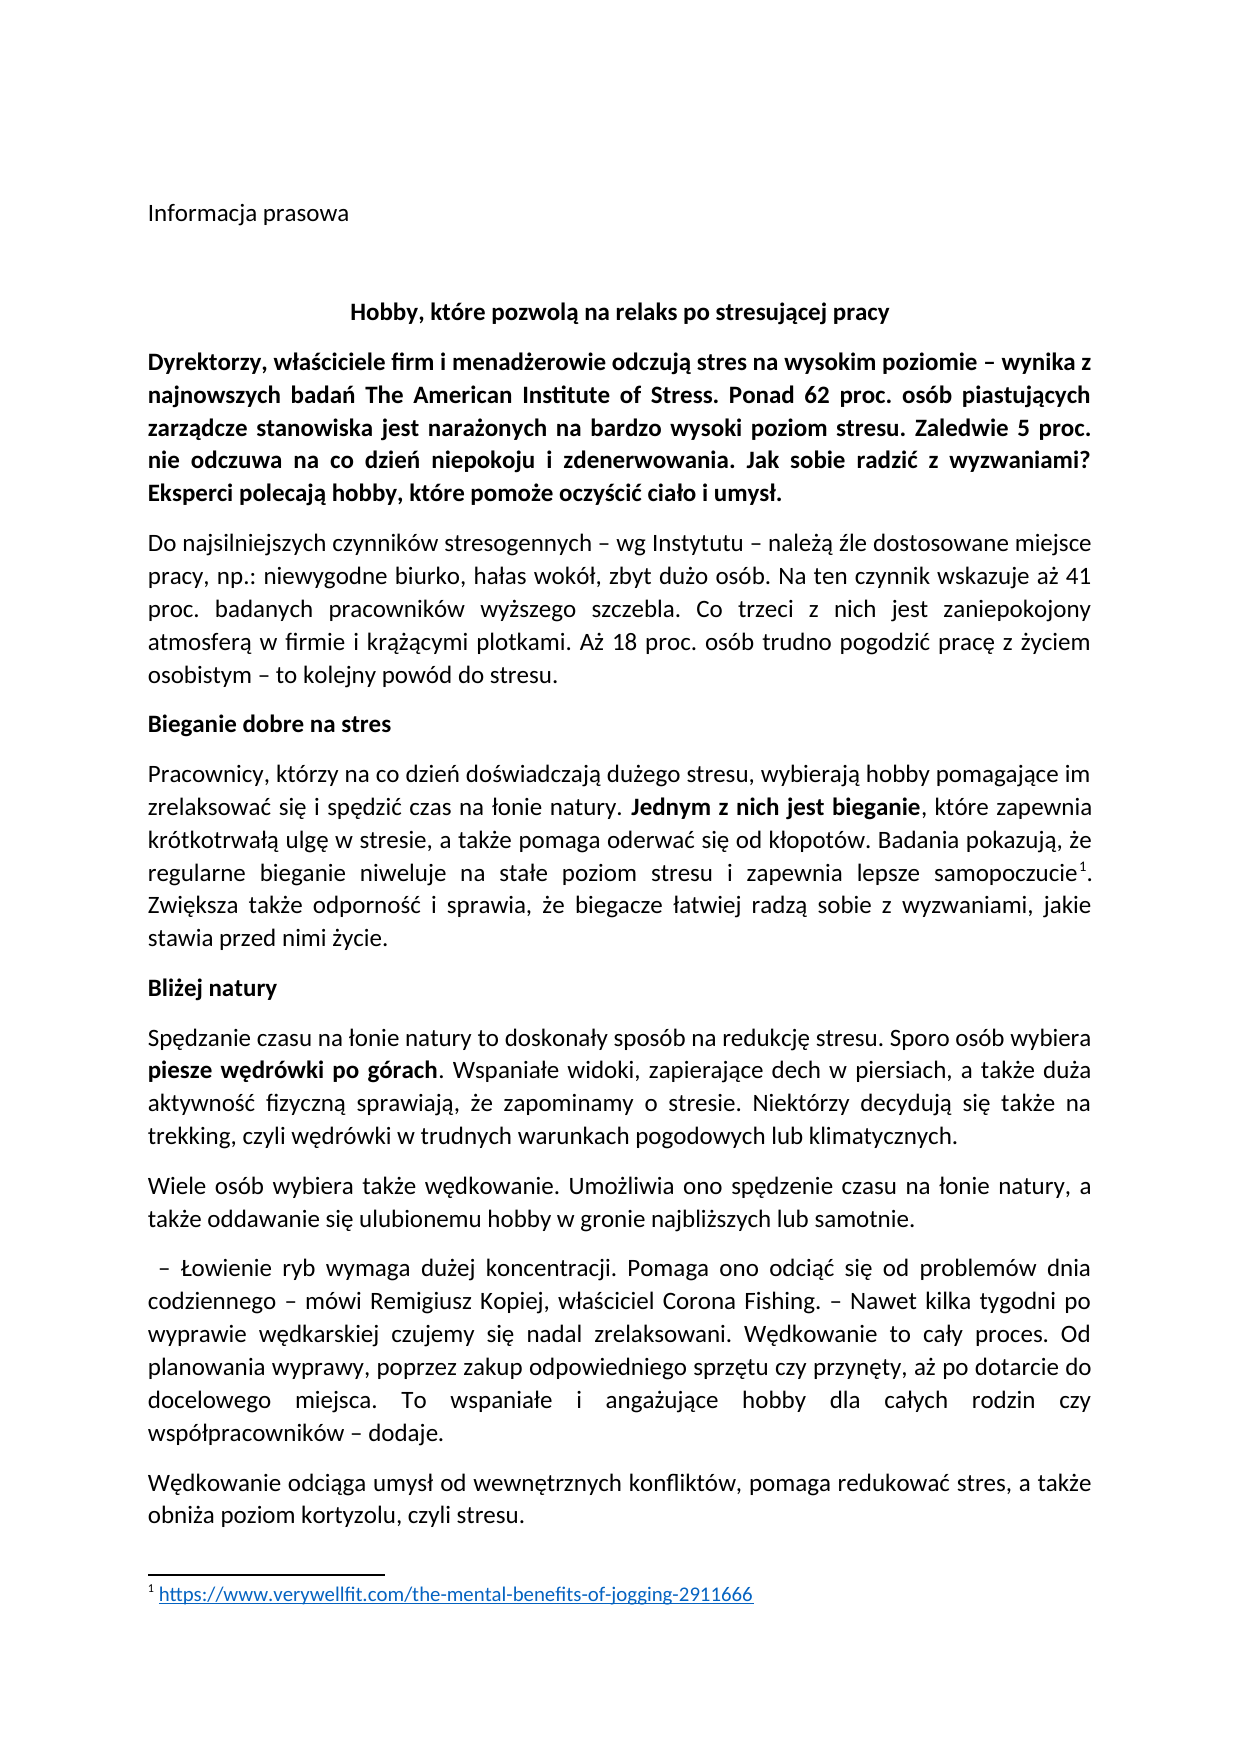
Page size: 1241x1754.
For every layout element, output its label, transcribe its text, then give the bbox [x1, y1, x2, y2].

text Hobby, które pozwolą na relaks po stresującej pracy [148, 296, 1093, 327]
text Bieganie dobre na stres [148, 708, 1093, 739]
text Dyrektorzy, właściciele firm i menadżerowie odczują stres na wysokim poziomie – wynika z najnowszych badań The American Institute of Stress. Ponad 62 proc. osób piastujących zarządcze stanowiska jest narażonych na bardzo wysoki poziom stresu. Zaledwie 5 proc. nie odczuwa na co dzień niepokoju i zdenerwowania. Jak sobie radzić z wyzwaniami? Eksperci polecają hobby, które pomoże oczyścić ciało i umysł. [148, 346, 1093, 508]
text Pracownicy, którzy na co dzień doświadczają dużego stresu, wybierają hobby pomagające im zrelaksować się i spędzić czas na łonie natury. Jednym z nich jest bieganie, które zapewnia krótkotrwałą ulgę w stresie, a także pomaga oderwać się od kłopotów. Badania pokazują, że regularne bieganie niweluje na stałe poziom stresu i zapewnia lepsze samopoczucie. Zwiększa także odporność i sprawia, że biegacze łatwiej radzą sobie z wyzwaniami, jakie stawia przed nimi życie. [148, 758, 1093, 953]
text – Łowienie ryb wymaga dużej koncentracji. Pomaga ono odciąć się od problemów dnia codziennego – mówi Remigiusz Kopiej, właściciel Corona Fishing. – Nawet kilka tygodni po wyprawie wędkarskiej czujemy się nadal zrelaksowani. Wędkowanie to cały proces. Od planowania wyprawy, poprzez zakup odpowiedniego sprzętu czy przynęty, aż po dotarcie do docelowego miejsca. To wspaniałe i angażujące hobby dla całych rodzin czy współpracowników – dodaje. [148, 1253, 1093, 1448]
text Wędkowanie odciąga umysł od wewnętrznych konfliktów, pomaga redukować stres, a także obniża poziom kortyzolu, czyli stresu. [148, 1467, 1093, 1530]
text Bliżej natury [148, 972, 1093, 1003]
text Informacja prasowa [148, 197, 1093, 228]
text Wiele osób wybiera także wędkowanie. Umożliwia ono spędzenie czasu na łonie natury, a także oddawanie się ulubionemu hobby w gronie najbliższych lub samotnie. [148, 1170, 1093, 1233]
text Do najsilniejszych czynników stresogennych – wg Instytutu – należą źle dostosowane miejsce pracy, np.: niewygodne biurko, hałas wokół, zbyt dużo osób. Na ten czynnik wskazuje aż 41 proc. badanych pracowników wyższego szczebla. Co trzeci z nich jest zaniepokojony atmosferą w firmie i krążącymi plotkami. Aż 18 proc. osób trudno pogodzić pracę z życiem osobistym – to kolejny powód do stresu. [148, 527, 1093, 689]
text Spędzanie czasu na łonie natury to doskonały sposób na redukcję stresu. Sporo osób wybiera piesze wędrówki po górach. Wspaniałe widoki, zapierające dech w piersiach, a także duża aktywność fizyczną sprawiają, że zapominamy o stresie. Niektórzy decydują się także na trekking, czyli wędrówki w trudnych warunkach pogodowych lub klimatycznych. [148, 1022, 1093, 1151]
